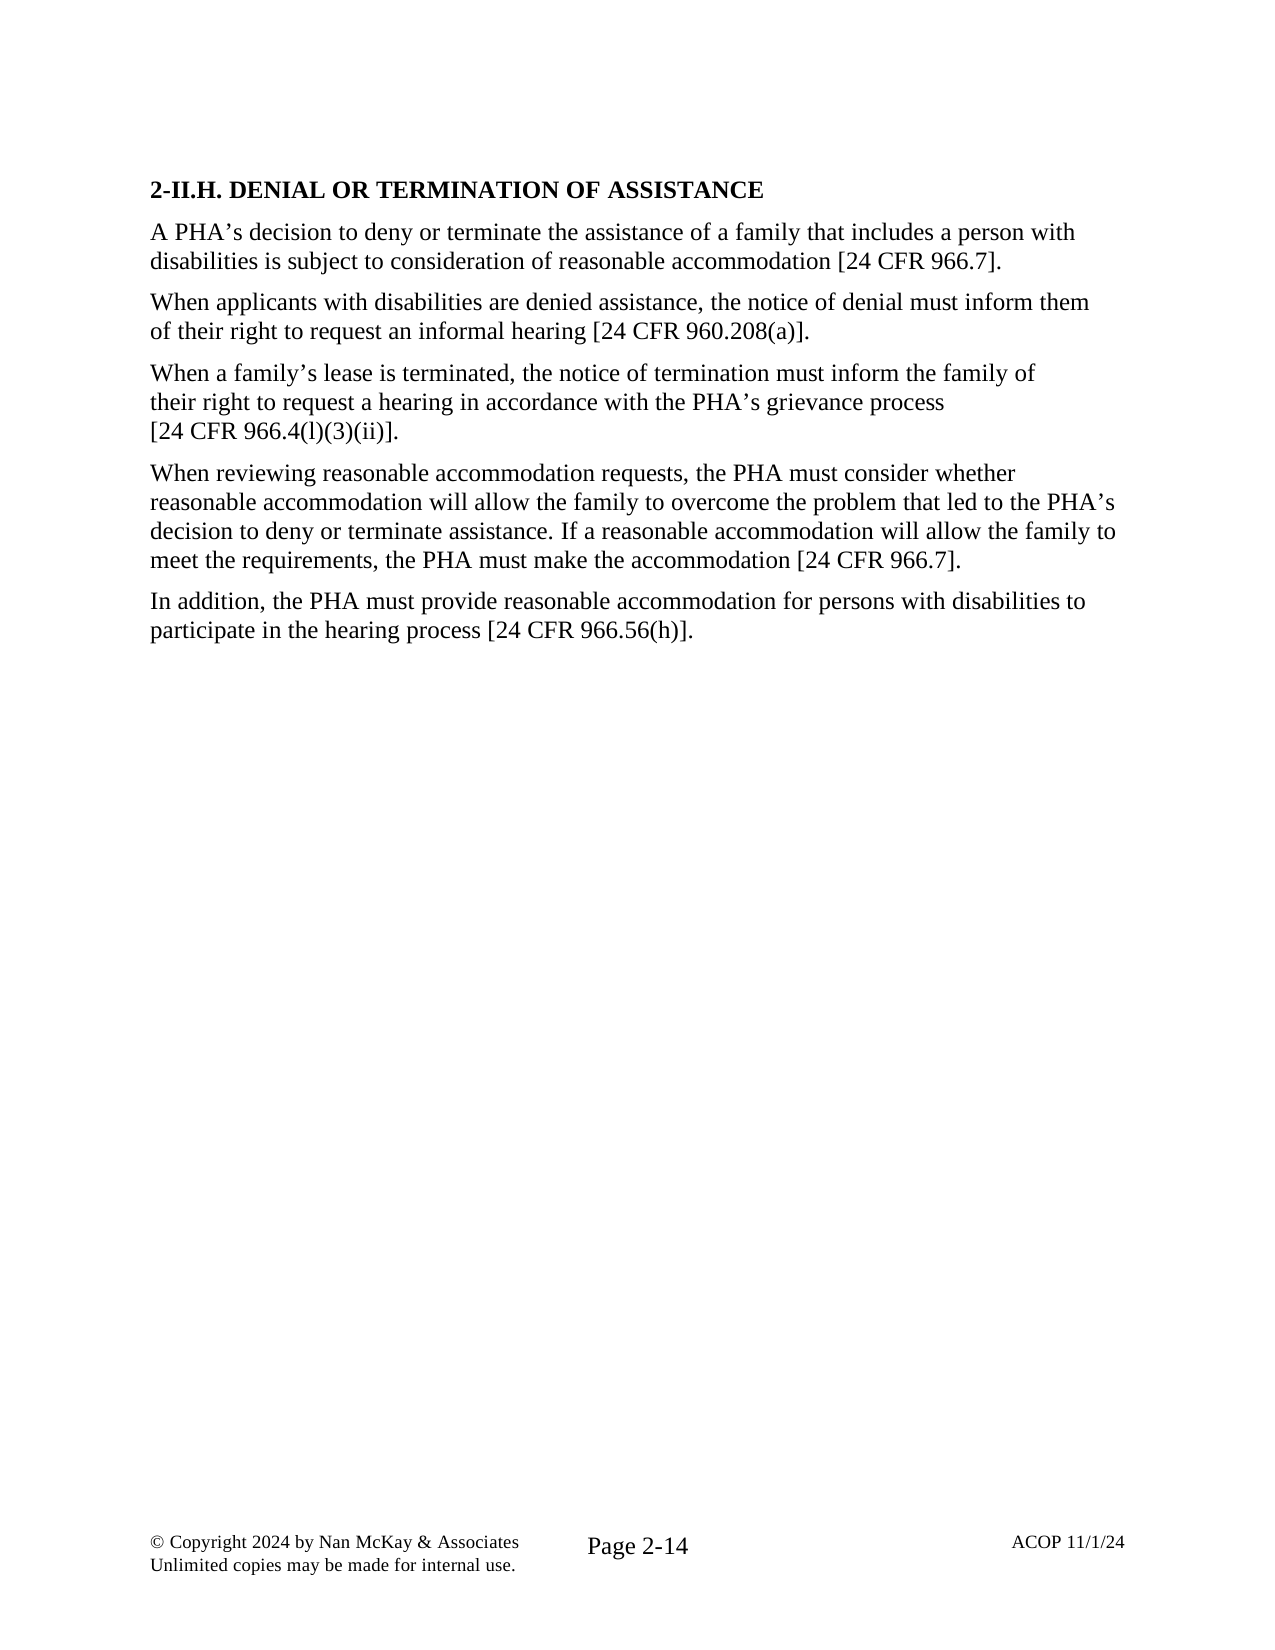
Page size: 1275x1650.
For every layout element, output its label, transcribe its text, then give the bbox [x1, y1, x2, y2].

text In addition, the PHA must provide reasonable accommodation for persons with disabilities to participate in the hearing process [24 CFR 966.56(h)]. [150, 586, 1125, 644]
text When reviewing reasonable accommodation requests, the PHA must consider whether reasonable accommodation will allow the family to overcome the problem that led to the PHA’s decision to deny or terminate assistance. If a reasonable accommodation will allow the family to meet the requirements, the PHA must make the accommodation [24 CFR 966.7]. [150, 457, 1125, 574]
text When applicants with disabilities are denied assistance, the notice of denial must inform them of their right to request an informal hearing [24 CFR 960.208(a)]. [150, 287, 1125, 345]
text When a family’s lease is terminated, the notice of termination must inform the family of their right to request a hearing in accordance with the PHA’s grievance process [24 CFR 966.4(l)(3)(ii)]. [150, 358, 1125, 445]
text 2-II.H. Denial or Termination of Assistance [150, 175, 1125, 204]
text A PHA’s decision to deny or terminate the assistance of a family that includes a person with disabilities is subject to consideration of reasonable accommodation [24 CFR 966.7]. [150, 217, 1125, 275]
